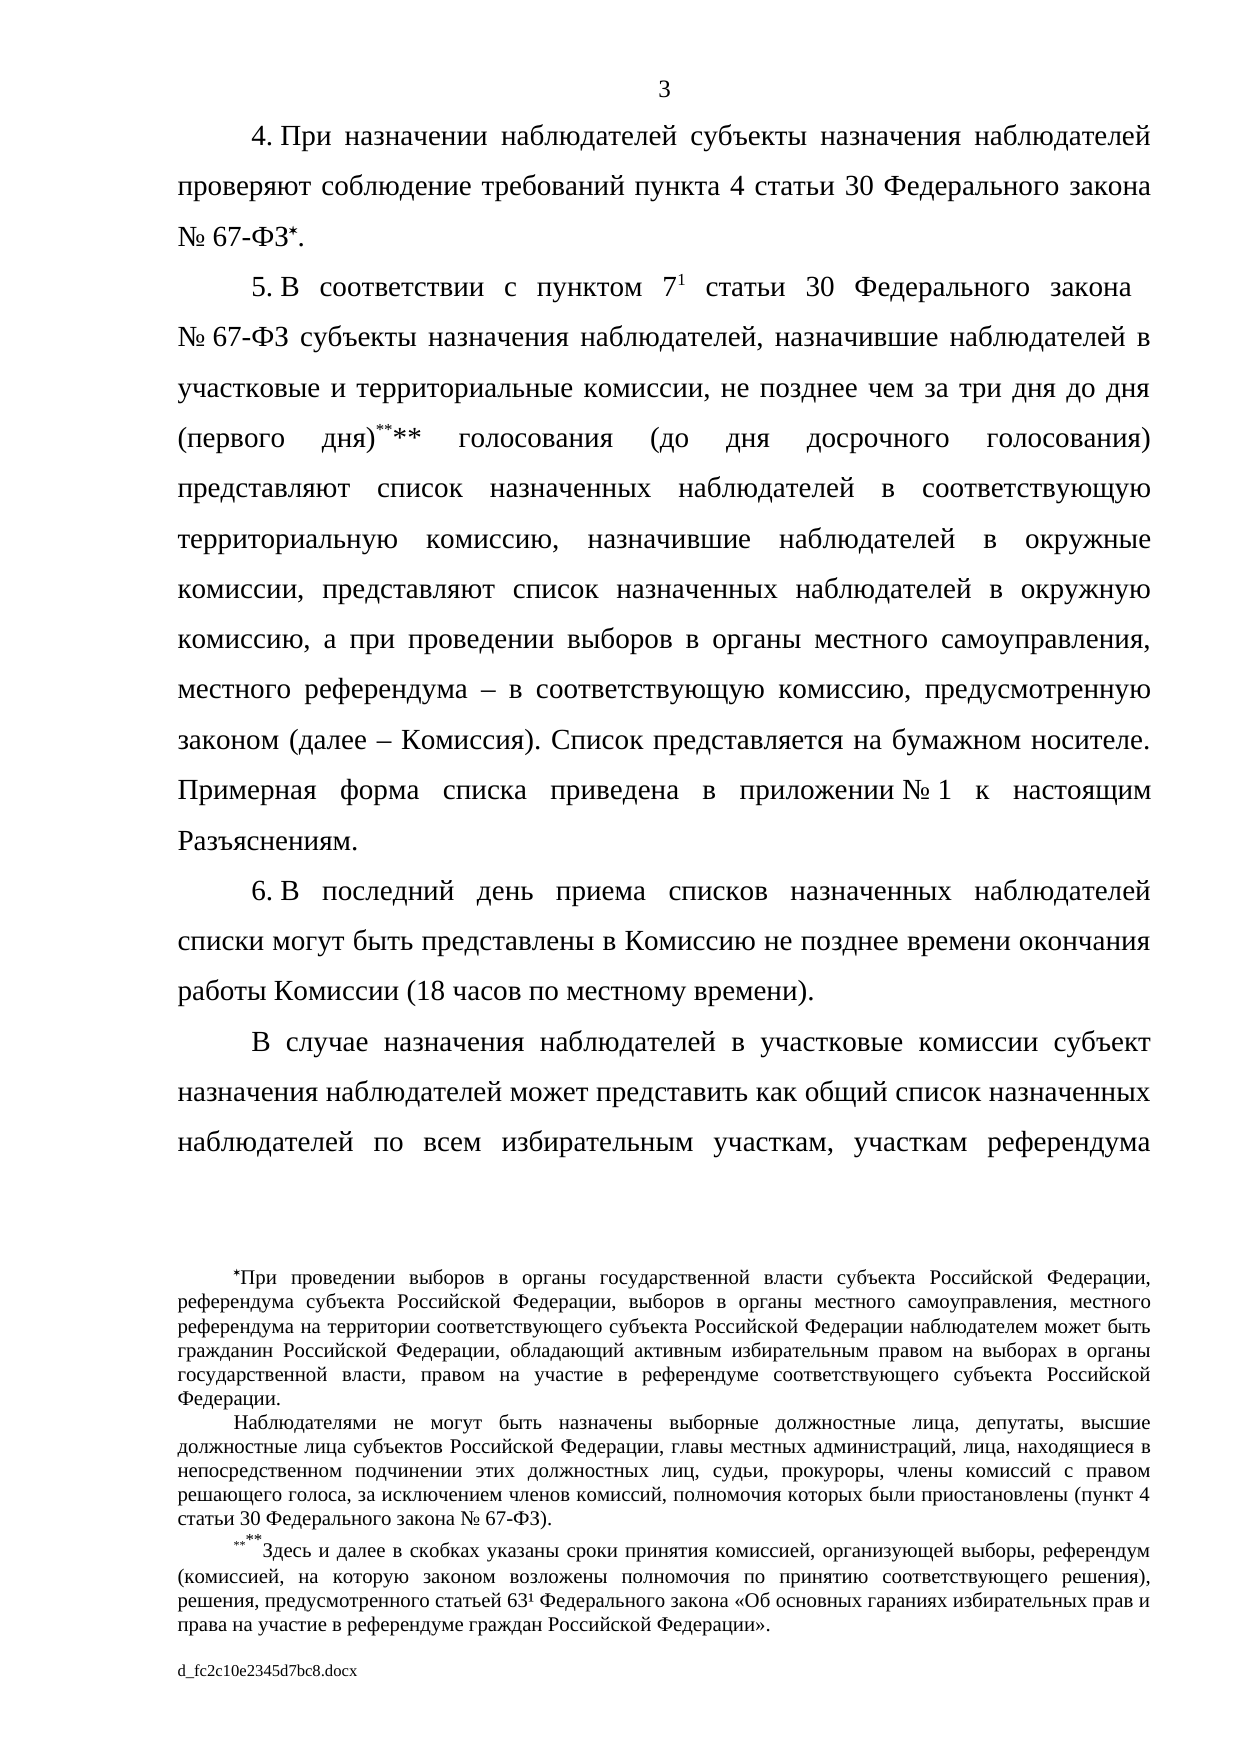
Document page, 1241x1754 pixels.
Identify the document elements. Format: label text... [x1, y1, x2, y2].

text 5. В соответствии с пунктом 71 статьи 30 Федерального закона № 67-ФЗ субъекты назначения наблюдателей, назначившие наблюдателей в участковые и территориальные комиссии, не позднее чем за три дня до дня (первого дня)** голосования (до дня досрочного голосования) представляют список назначенных наблюдателей в соответствующую территориальную комиссию, назначившие наблюдателей в окружные комиссии, представляют список назначенных наблюдателей в окружную комиссию, а при проведении выборов в органы местного самоуправления, местного референдума – в соответствующую комиссию, предусмотренную законом (далее – Комиссия). Список представляется на бумажном носителе. Примерная форма списка приведена в приложении № 1 к настоящим Разъяснениям. [177, 269, 1152, 856]
text В случае назначения наблюдателей в участковые комиссии субъект назначения наблюдателей может представить как общий список назначенных наблюдателей по всем избирательным участкам, участкам референдума (далее – участок), так и несколько списков по ряду участков в разное время с учетом предельных сроков осуществления данных действий. [177, 1024, 1152, 1158]
text 6. В последний день приема списков назначенных наблюдателей списки могут быть представлены в Комиссию не позднее времени окончания работы Комиссии (18 часов по местному времени). [177, 873, 1152, 1007]
text 4. При назначении наблюдателей субъекты назначения наблюдателей проверяют соблюдение требований пункта 4 статьи 30 Федерального закона № 67-ФЗ. [177, 118, 1152, 252]
